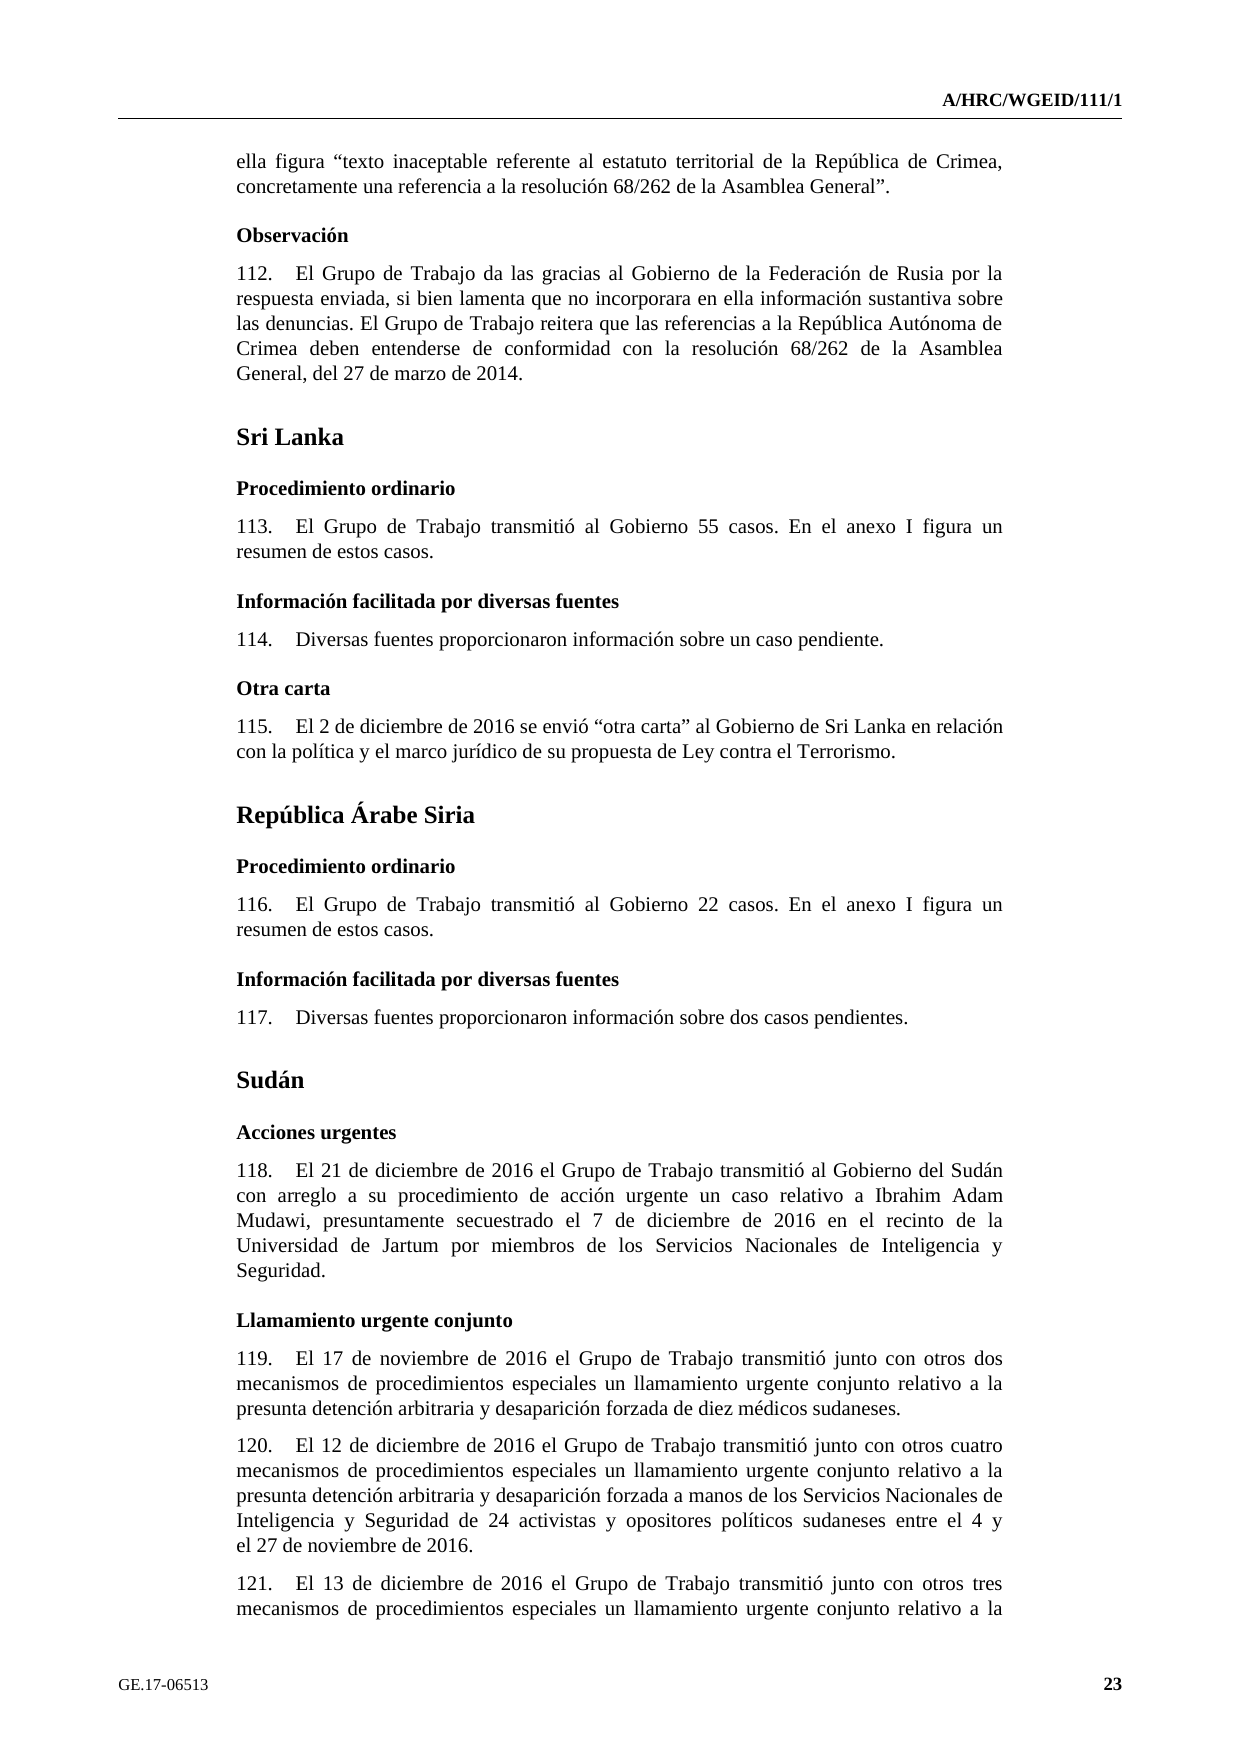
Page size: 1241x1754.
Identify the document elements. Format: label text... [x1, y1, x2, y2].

text Sudán [118, 1066, 1004, 1094]
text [236, 148, 1004, 198]
text Sri Lanka [118, 423, 1004, 451]
text Procedimiento ordinario [118, 476, 1004, 501]
text Otra carta [118, 676, 1004, 701]
text Procedimiento ordinario [118, 854, 1004, 879]
text Información facilitada por diversas fuentes [118, 588, 1004, 613]
text República Árabe Siria [118, 801, 1004, 829]
text 112. El Grupo de Trabajo da las gracias al Gobierno de la Federación de Rusia por la respuesta enviada, si bien lamenta que no incorporara en ella información sustantiva sobre las denuncias. El Grupo de Trabajo reitera que las referencias a la República Autónoma de Crimea deben entenderse de conformidad con la resolución 68/262 de la Asamblea General, del 27 de marzo de 2014. [236, 260, 1004, 385]
text 120. El 12 de diciembre de 2016 el Grupo de Trabajo transmitió junto con otros cuatro mecanismos de procedimientos especiales un llamamiento urgente conjunto relativo a la presunta detención arbitraria y desaparición forzada a manos de los Servicios Nacionales de Inteligencia y Seguridad de 24 activistas y opositores políticos sudaneses entre el 4 y el 27 de noviembre de 2016. [236, 1432, 1004, 1557]
text 113. El Grupo de Trabajo transmitió al Gobierno 55 casos. En el anexo I figura un resumen de estos casos. [236, 513, 1004, 563]
text Observación [118, 223, 1004, 248]
text Llamamiento urgente conjunto [118, 1307, 1004, 1332]
text 115. El 2 de diciembre de 2016 se envió “otra carta” al Gobierno de Sri Lanka en relación con la política y el marco jurídico de su propuesta de Ley contra el Terrorismo. [236, 713, 1004, 763]
text Acciones urgentes [118, 1119, 1004, 1144]
text 114. Diversas fuentes proporcionaron información sobre un caso pendiente. [236, 626, 1004, 651]
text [236, 1569, 1004, 1619]
text Información facilitada por diversas fuentes [118, 966, 1004, 991]
text 117. Diversas fuentes proporcionaron información sobre dos casos pendientes. [236, 1004, 1004, 1029]
text 116. El Grupo de Trabajo transmitió al Gobierno 22 casos. En el anexo I figura un resumen de estos casos. [236, 891, 1004, 941]
text 118. El 21 de diciembre de 2016 el Grupo de Trabajo transmitió al Gobierno del Sudán con arreglo a su procedimiento de acción urgente un caso relativo a Ibrahim Adam Mudawi, presuntamente secuestrado el 7 de diciembre de 2016 en el recinto de la Universidad de Jartum por miembros de los Servicios Nacionales de Inteligencia y Seguridad. [236, 1157, 1004, 1282]
text 119. El 17 de noviembre de 2016 el Grupo de Trabajo transmitió junto con otros dos mecanismos de procedimientos especiales un llamamiento urgente conjunto relativo a la presunta detención arbitraria y desaparición forzada de diez médicos sudaneses. [236, 1344, 1004, 1419]
